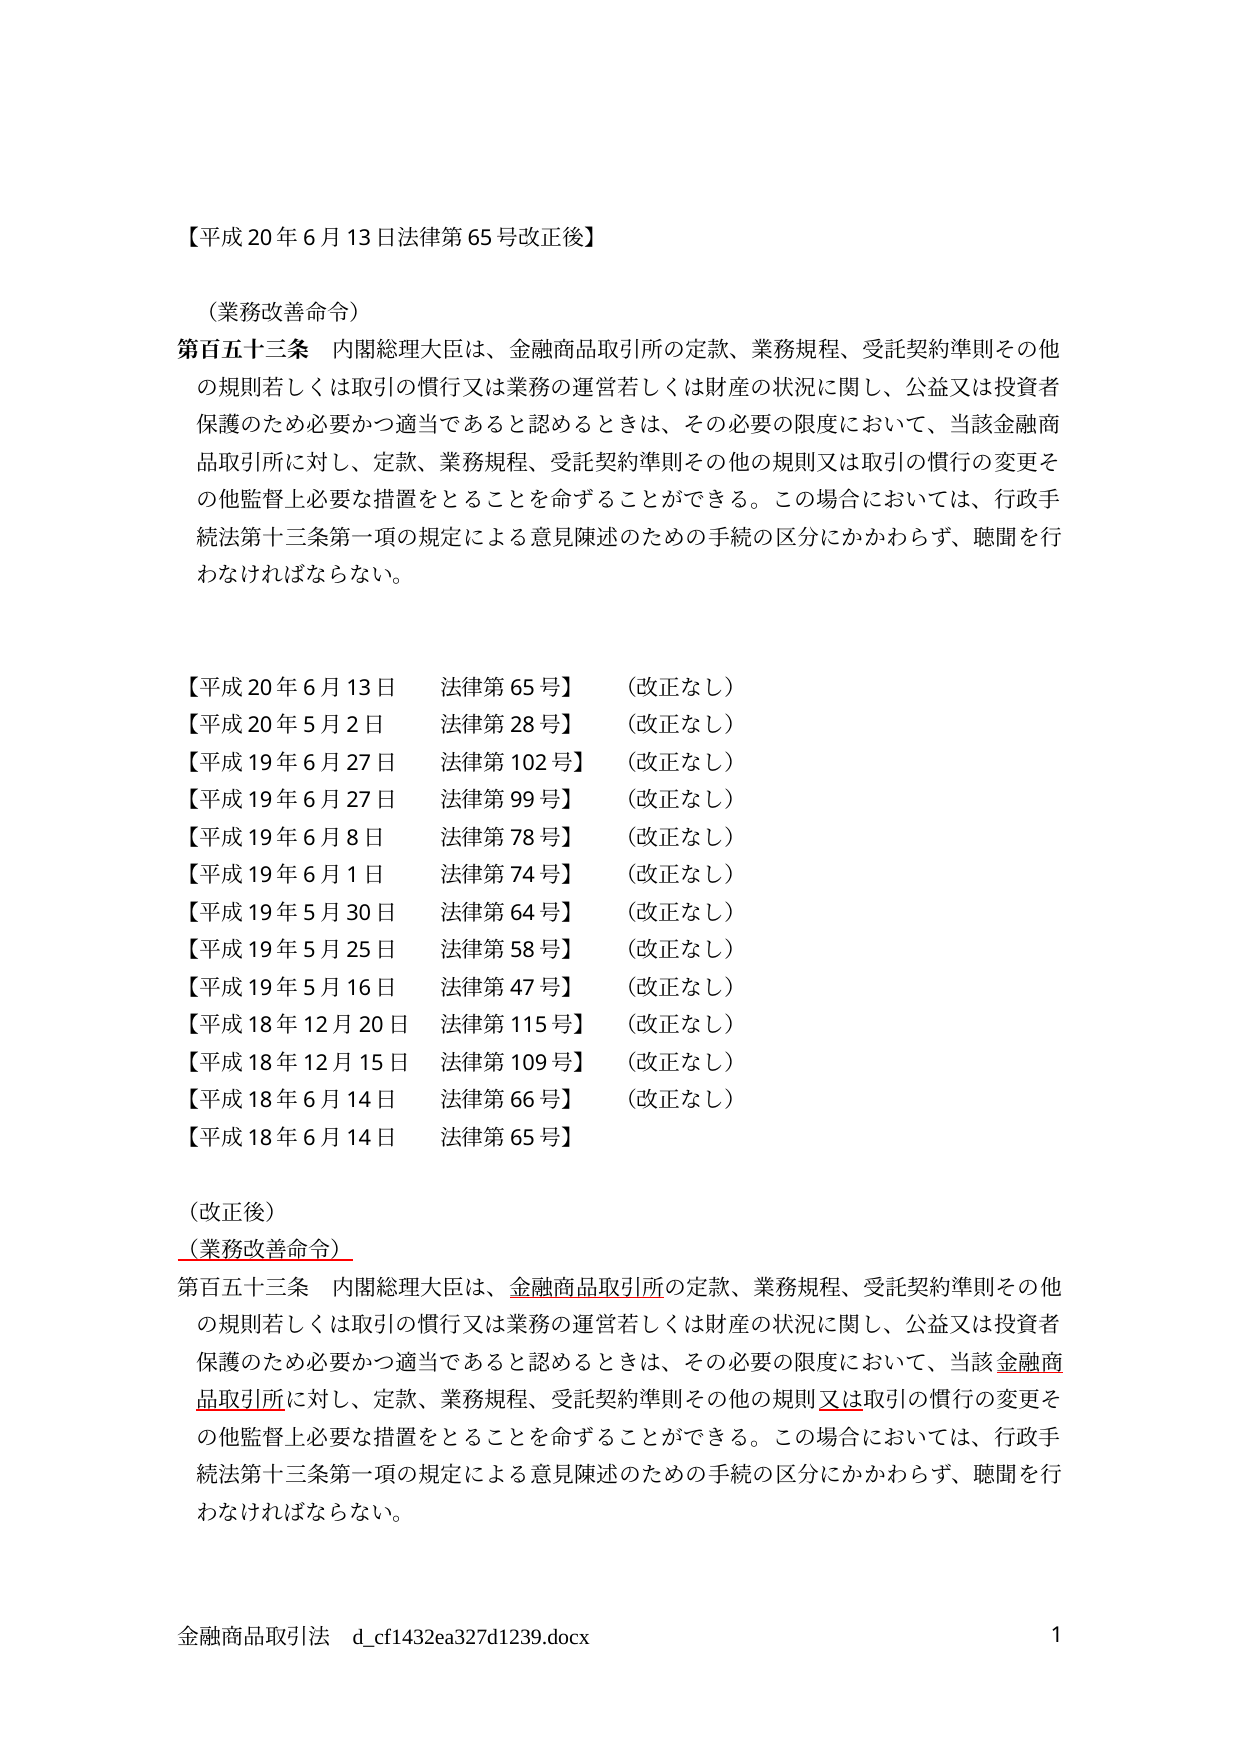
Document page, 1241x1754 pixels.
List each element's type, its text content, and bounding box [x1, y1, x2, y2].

text 【平成20年6月13日法律第65号改正後】 [177, 217, 1063, 254]
text （改正後） [177, 1192, 1063, 1229]
text 【平成18年12月15日 法律第109号】 （改正なし） [177, 1042, 1063, 1079]
text 【平成20年6月13日 法律第65号】 （改正なし） [177, 667, 1063, 704]
text 【平成18年6月14日 法律第66号】 （改正なし） [177, 1079, 1063, 1117]
text 【平成19年6月1日 法律第74号】 （改正なし） [177, 854, 1063, 892]
text （業務改善命令） [196, 292, 1063, 329]
text 【平成19年5月25日 法律第58号】 （改正なし） [177, 929, 1063, 967]
text 【平成19年5月30日 法律第64号】 （改正なし） [177, 892, 1063, 929]
text 【平成18年12月20日 法律第115号】 （改正なし） [177, 1004, 1063, 1042]
text （業務改善命令） [177, 1229, 1063, 1267]
text 【平成19年5月16日 法律第47号】 （改正なし） [177, 967, 1063, 1004]
text 【平成18年6月14日 法律第65号】 [177, 1117, 1063, 1154]
text 【平成19年6月8日 法律第78号】 （改正なし） [177, 817, 1063, 854]
text 【平成19年6月27日 法律第102号】 （改正なし） [177, 742, 1063, 779]
text 第百五十三条 内閣総理大臣は、金融商品取引所の定款、業務規程、受託契約準則その他の規則若しくは取引の慣行又は業務の運営若しくは財産の状況に関し、公益又は投資者保護のため必要かつ適当であると認めるときは、その必要の限度において、当該金融商品取引所に対し、定款、業務規程、受託契約準則その他の規則又は取引の慣行の変更その他監督上必要な措置をとることを命ずることができる。この場合においては、行政手続法第十三条第一項の規定による意見陳述のための手続の区分にかかわらず、聴聞を行わなければならない。 [177, 1267, 1063, 1529]
text 第百五十三条 内閣総理大臣は、金融商品取引所の定款、業務規程、受託契約準則その他の規則若しくは取引の慣行又は業務の運営若しくは財産の状況に関し、公益又は投資者保護のため必要かつ適当であると認めるときは、その必要の限度において、当該金融商品取引所に対し、定款、業務規程、受託契約準則その他の規則又は取引の慣行の変更その他監督上必要な措置をとることを命ずることができる。この場合においては、行政手続法第十三条第一項の規定による意見陳述のための手続の区分にかかわらず、聴聞を行わなければならない。 [177, 329, 1063, 592]
text 【平成19年6月27日 法律第99号】 （改正なし） [177, 779, 1063, 817]
text 【平成20年5月2日 法律第28号】 （改正なし） [177, 704, 1063, 742]
